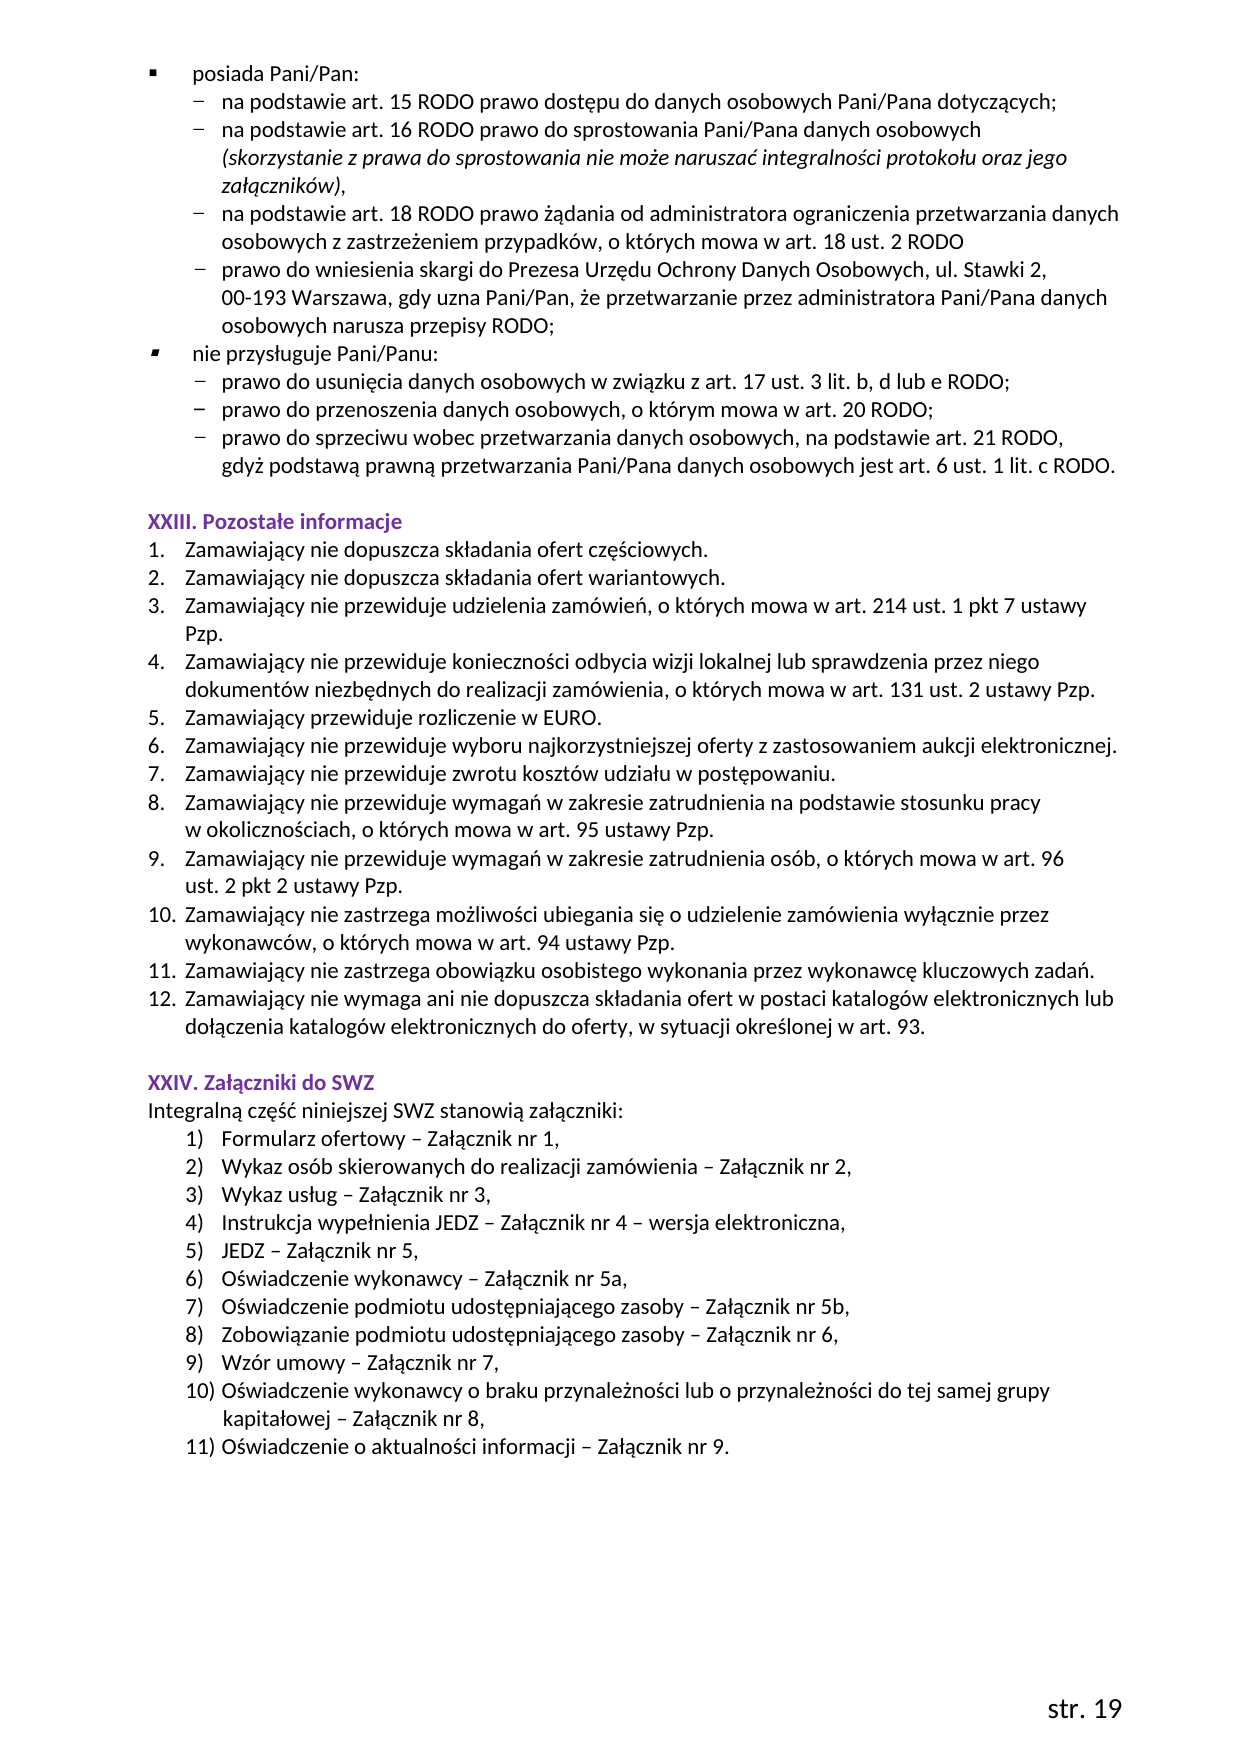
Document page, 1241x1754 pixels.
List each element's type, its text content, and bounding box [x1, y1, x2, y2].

list Zamawiający nie przewiduje udzielenia zamówień, o których mowa w art. 214 ust. 1 pkt 7 ustawy Pzp. [148, 591, 1122, 647]
list Zamawiający nie zastrzega obowiązku osobistego wykonania przez wykonawcę kluczowych zadań. [148, 956, 1122, 984]
list na podstawie art. 15 RODO prawo dostępu do danych osobowych Pani/Pana dotyczących; [192, 87, 1122, 115]
subtitle XXIV. Załączniki do SWZ [148, 1068, 1122, 1096]
list Oświadczenie o aktualności informacji – Załącznik nr 9. [185, 1432, 1122, 1460]
list JEDZ – Załącznik nr 5, [185, 1236, 1122, 1264]
list Zamawiający nie wymaga ani nie dopuszcza składania ofert w postaci katalogów elektronicznych lub dołączenia katalogów elektronicznych do oferty, w sytuacji określonej w art. 93. [148, 984, 1122, 1040]
list Oświadczenie podmiotu udostępniającego zasoby – Załącznik nr 5b, [185, 1292, 1122, 1320]
list Zamawiający nie przewiduje konieczności odbycia wizji lokalnej lub sprawdzenia przez niego dokumentów niezbędnych do realizacji zamówienia, o których mowa w art. 131 ust. 2 ustawy Pzp. [148, 647, 1122, 703]
list Wykaz osób skierowanych do realizacji zamówienia – Załącznik nr 2, [185, 1152, 1122, 1180]
list prawo do wniesienia skargi do Prezesa Urzędu Ochrony Danych Osobowych, ul. Stawki 2, 00-193 Warszawa, gdy uzna Pani/Pan, że przetwarzanie przez administratora Pani/Pana danych osobowych narusza przepisy RODO; [192, 255, 1122, 339]
text Integralną część niniejszej SWZ stanowią załączniki: [148, 1096, 1122, 1124]
list Zamawiający nie przewiduje wymagań w zakresie zatrudnienia na podstawie stosunku pracy w okolicznościach, o których mowa w art. 95 ustawy Pzp. [148, 788, 1122, 844]
list Oświadczenie wykonawcy o braku przynależności lub o przynależności do tej samej grupy kapitałowej – Załącznik nr 8, [185, 1376, 1122, 1432]
list Formularz ofertowy – Załącznik nr 1, [185, 1124, 1122, 1152]
list Zobowiązanie podmiotu udostępniającego zasoby – Załącznik nr 6, [185, 1320, 1122, 1348]
list Wykaz usług – Załącznik nr 3, [185, 1180, 1122, 1208]
list Wzór umowy – Załącznik nr 7, [185, 1348, 1122, 1376]
list na podstawie art. 16 RODO prawo do sprostowania Pani/Pana danych osobowych [192, 115, 1122, 143]
list Zamawiający przewiduje rozliczenie w EURO. [148, 703, 1122, 732]
list (skorzystanie z prawa do sprostowania nie może naruszać integralności protokołu oraz jego załączników), [221, 143, 1122, 199]
list prawo do usunięcia danych osobowych w związku z art. 17 ust. 3 lit. b, d lub e RODO; [192, 367, 1122, 395]
list Oświadczenie wykonawcy – Załącznik nr 5a, [185, 1264, 1122, 1292]
subtitle XXIII. Pozostałe informacje [148, 507, 1122, 535]
list posiada Pani/Pan: [148, 59, 1122, 87]
list nie przysługuje Pani/Panu: [148, 339, 1122, 367]
list prawo do przenoszenia danych osobowych, o którym mowa w art. 20 RODO; [192, 395, 1122, 423]
list Zamawiający nie przewiduje wyboru najkorzystniejszej oferty z zastosowaniem aukcji elektronicznej. [148, 732, 1122, 759]
list Instrukcja wypełnienia JEDZ – Załącznik nr 4 – wersja elektroniczna, [185, 1208, 1122, 1236]
list Zamawiający nie przewiduje wymagań w zakresie zatrudnienia osób, o których mowa w art. 96 ust. 2 pkt 2 ustawy Pzp. [148, 844, 1122, 900]
list Zamawiający nie dopuszcza składania ofert wariantowych. [148, 563, 1122, 591]
list na podstawie art. 18 RODO prawo żądania od administratora ograniczenia przetwarzania danych osobowych z zastrzeżeniem przypadków, o których mowa w art. 18 ust. 2 RODO [192, 199, 1122, 255]
list Zamawiający nie zastrzega możliwości ubiegania się o udzielenie zamówienia wyłącznie przez wykonawców, o których mowa w art. 94 ustawy Pzp. [148, 900, 1122, 956]
list prawo do sprzeciwu wobec przetwarzania danych osobowych, na podstawie art. 21 RODO, gdyż podstawą prawną przetwarzania Pani/Pana danych osobowych jest art. 6 ust. 1 lit. c RODO. [192, 423, 1122, 479]
list Zamawiający nie dopuszcza składania ofert częściowych. [148, 535, 1122, 563]
list Zamawiający nie przewiduje zwrotu kosztów udziału w postępowaniu. [148, 759, 1122, 788]
